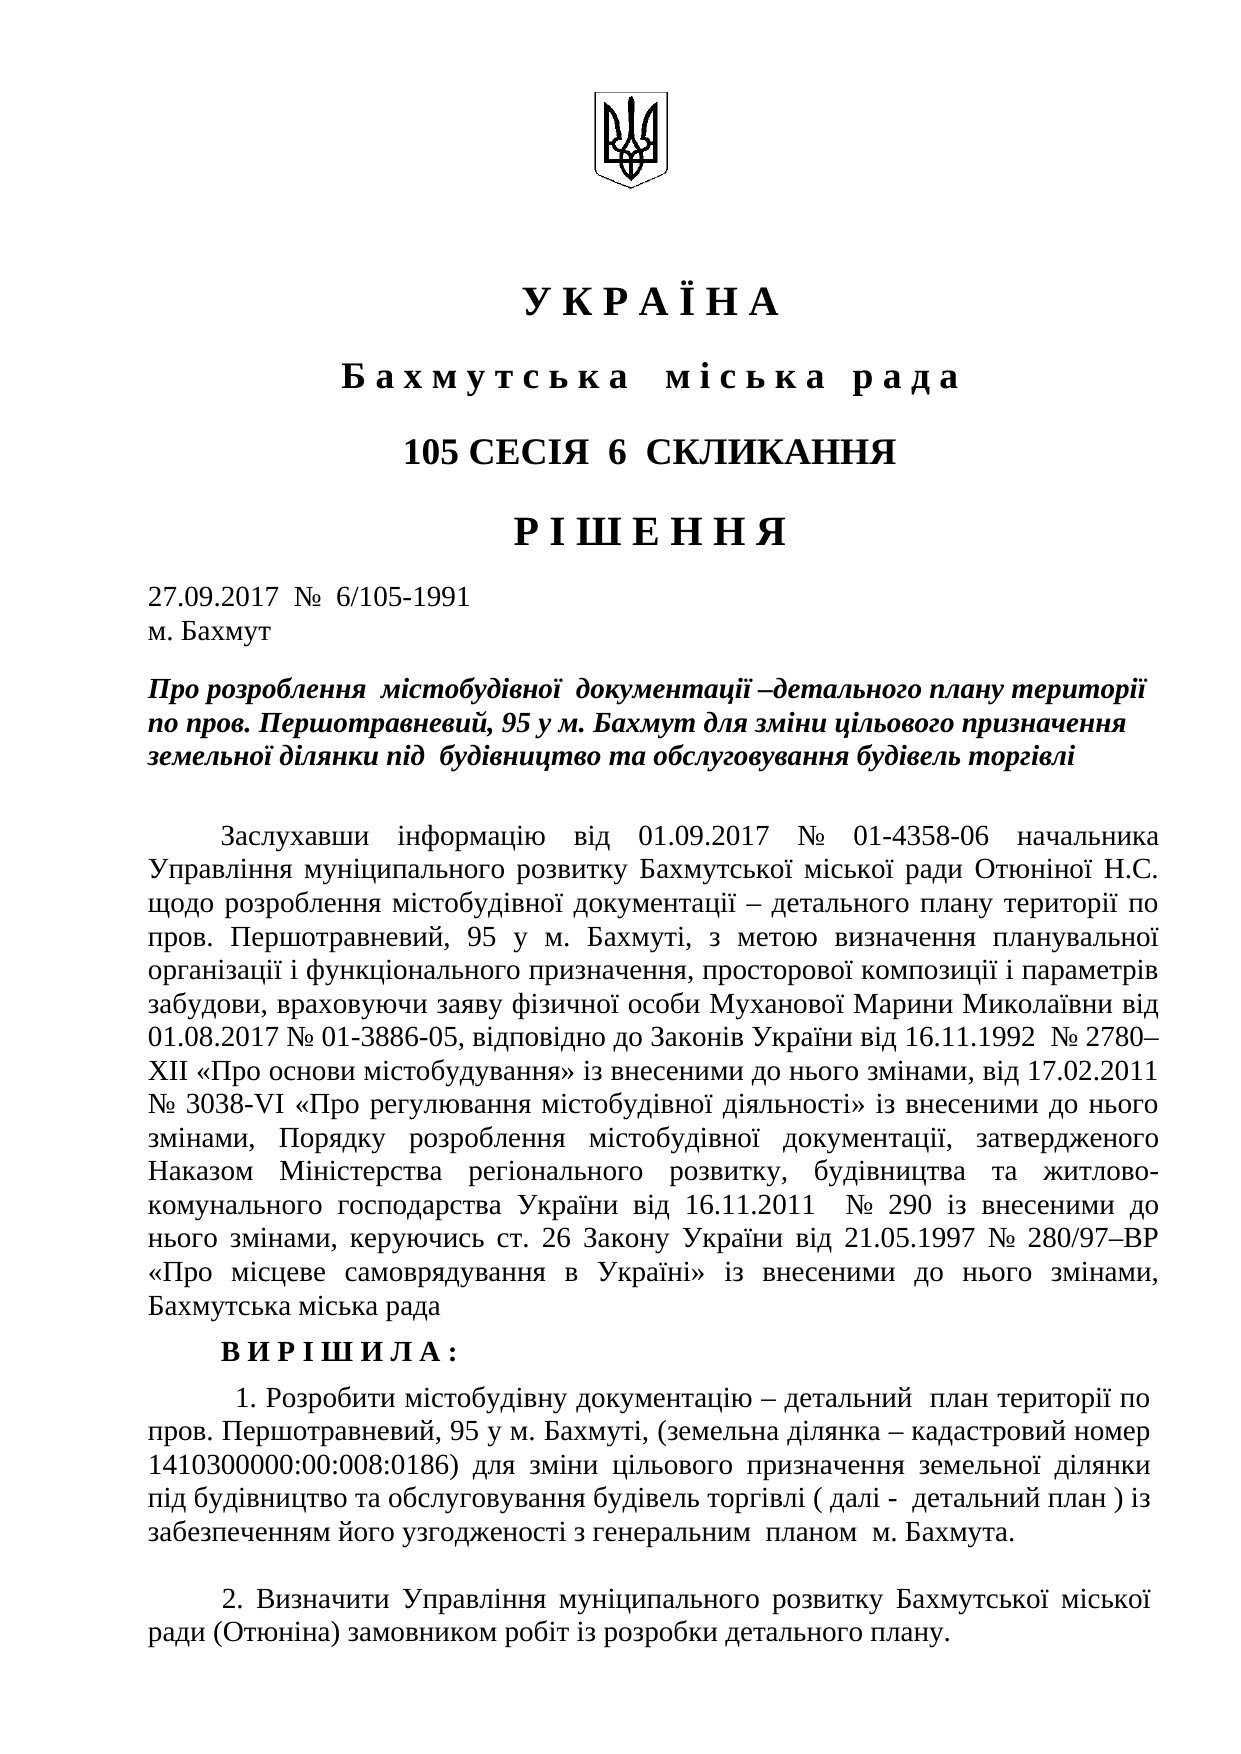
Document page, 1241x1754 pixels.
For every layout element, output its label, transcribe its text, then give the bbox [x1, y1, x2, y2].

text У К Р А Ї Н А [148, 276, 1152, 324]
text В И Р І Ш И Л А : [148, 1334, 1152, 1367]
text 27.09.2017 № 6/105-1991 [148, 579, 1152, 613]
text 1. Розробити містобудівну документацію – детальний план території по пров. Першотравневий, 95 у м. Бахмуті, (земельна ділянка – кадастровий номер 1410300000:00:008:0186) для зміни цільового призначення земельної ділянки під будівництво та обслуговування будівель торгівлі ( далі - детальний план ) із забезпеченням його узгодженості з генеральним планом м. Бахмута. [148, 1380, 1152, 1547]
text Заслухавши інформацію від 01.09.2017 № 01-4358-06 начальника Управління муніципального розвитку Бахмутської міської ради Отюніної Н.С. щодо розроблення містобудівної документації – детального плану території по пров. Першотравневий, 95 у м. Бахмуті, з метою визначення планувальної організації і функціонального призначення, просторової композиції і параметрів забудови, враховуючи заяву фізичної особи Муханової Марини Миколаївни від 01.08.2017 № 01-3886-05, відповідно до Законів України від 16.11.1992 № 2780–XII «Про основи містобудування» із внесеними до нього змінами, від 17.02.2011 № 3038-VI «Про регулювання містобудівної діяльності» із внесеними до нього змінами, Порядку розроблення містобудівної документації, затвердженого Наказом Міністерства регіонального розвитку, будівництва та житлово-комунального господарства України від 16.11.2011 № 290 із внесеними до нього змінами, керуючись ст. 26 Закону України від 21.05.1997 № 280/97–ВР «Про місцеве самоврядування в Україні» із внесеними до нього змінами, Бахмутська міська рада [148, 818, 1160, 1321]
text Б а х м у т с ь к а м і с ь к а р а д а [148, 353, 1152, 396]
text Про розроблення містобудівної документації –детального плану території по пров. Першотравневий, 95 у м. Бахмут для зміни цільового призначення земельної ділянки під будівництво та обслуговування будівель торгівлі [148, 671, 1152, 772]
text 2. Визначити Управління муніципального розвитку Бахмутської міської ради (Отюніна) замовником робіт із розробки детального плану. [148, 1581, 1152, 1648]
text 105 СЕСІЯ 6 СКЛИКАННЯ [148, 430, 1152, 473]
text Р І Ш Е Н Н Я [148, 506, 1152, 554]
picture [590, 88, 670, 191]
text м. Бахмут [148, 613, 1152, 646]
